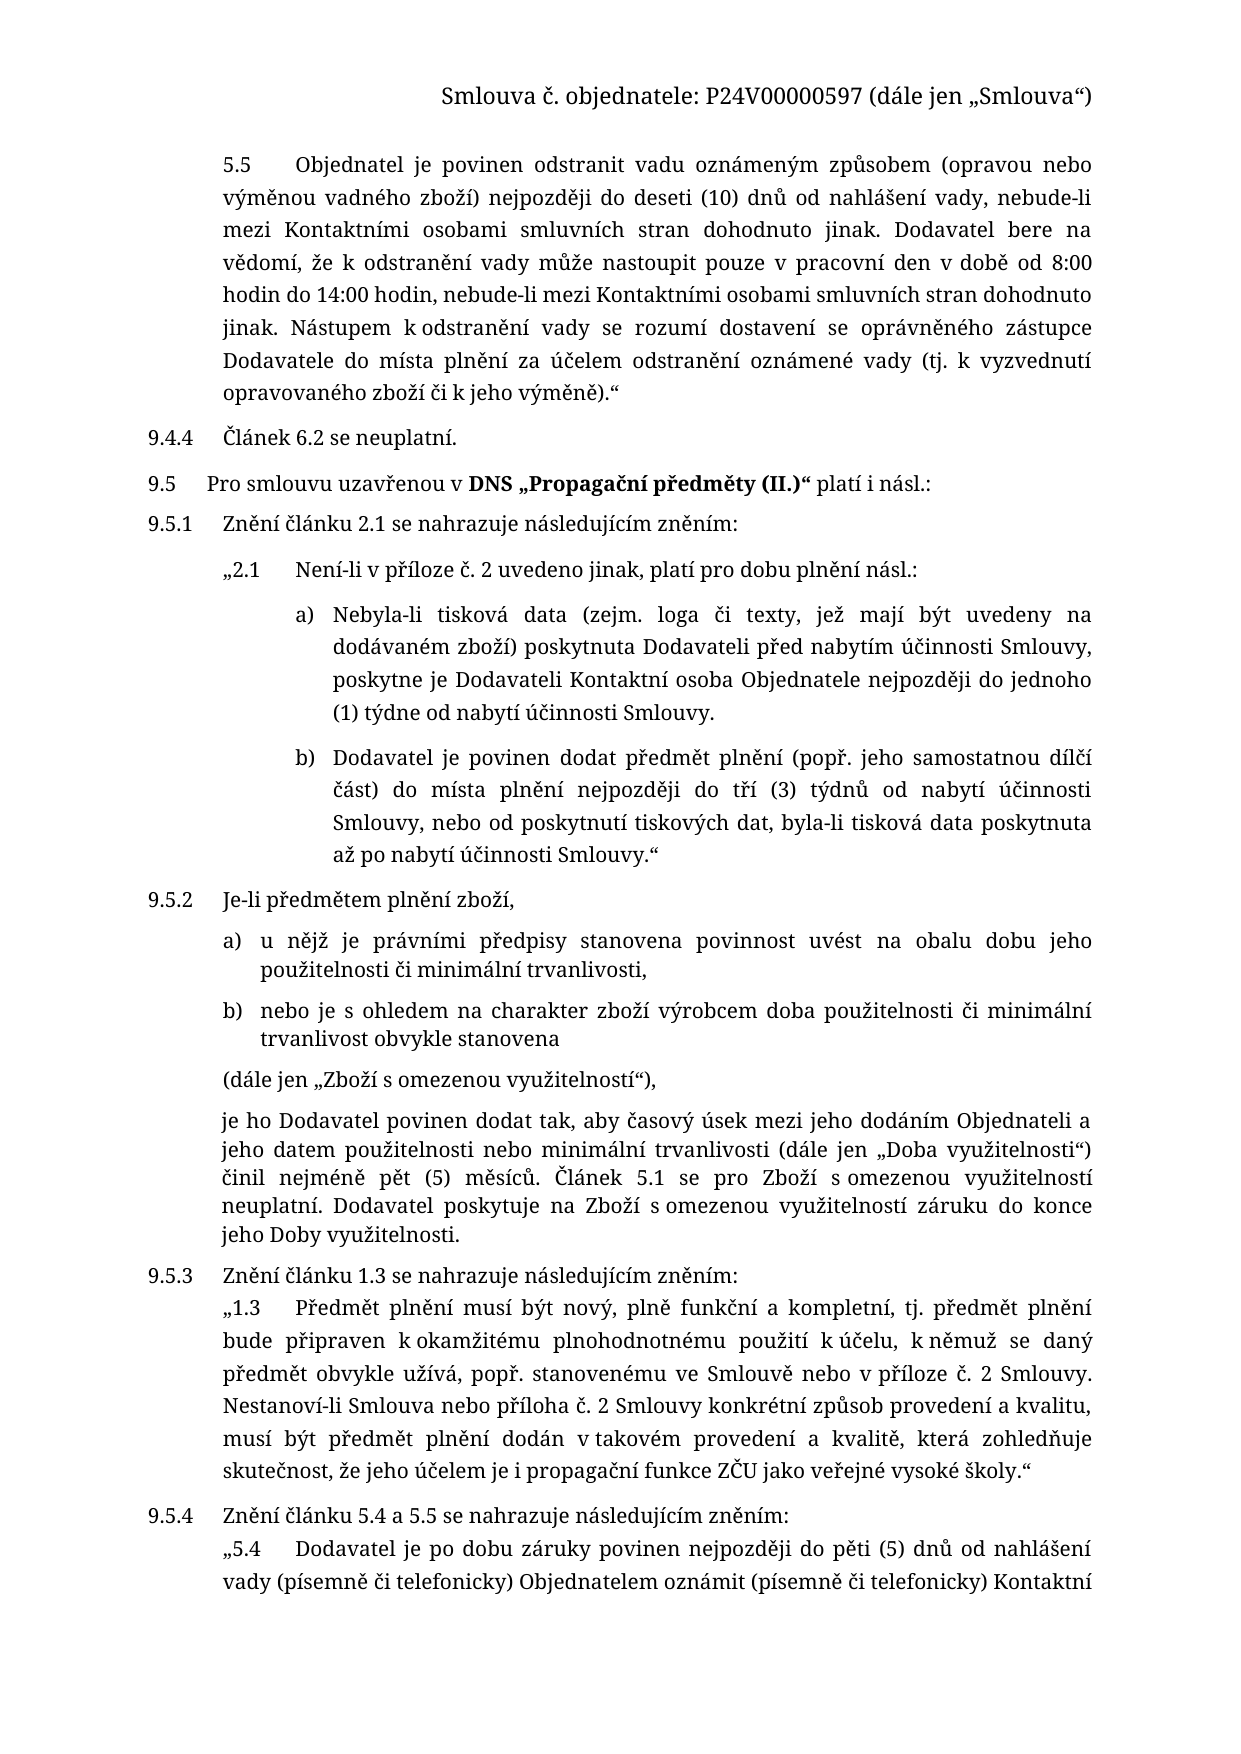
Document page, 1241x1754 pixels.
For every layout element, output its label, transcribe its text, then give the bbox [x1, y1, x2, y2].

list Je-li předmětem plnění zboží, [148, 886, 1093, 914]
list Pro smlouvu uzavřenou v DNS „Propagační předměty (II.)“ platí i násl.: [148, 469, 1093, 497]
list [223, 1534, 1093, 1595]
list Znění článku 5.4 a 5.5 se nahrazuje následujícím zněním: [148, 1502, 1093, 1530]
list „2.1 Není-li v příloze č. 2 uvedeno jinak, platí pro dobu plnění násl.: [223, 555, 1093, 583]
list Dodavatel je povinen dodat předmět plnění (popř. jeho samostatnou dílčí část) do místa plnění nejpozději do tří (3) týdnů od nabytí účinnosti Smlouvy, nebo od poskytnutí tiskových dat, byla-li tisková data poskytnuta až po nabytí účinnosti Smlouvy.“ [295, 743, 1093, 869]
list Nebyla-li tisková data (zejm. loga či texty, jež mají být uvedeny na dodávaném zboží) poskytnuta Dodavateli před nabytím účinnosti Smlouvy, poskytne je Dodavateli Kontaktní osoba Objednatele nejpozději do jednoho (1) týdne od nabytí účinnosti Smlouvy. [295, 600, 1093, 726]
list nebo je s ohledem na charakter zboží výrobcem doba použitelnosti či minimální trvanlivost obvykle stanovena [223, 996, 1093, 1053]
list Znění článku 2.1 se nahrazuje následujícím zněním: [148, 509, 1093, 538]
list 5.5 Objednatel je povinen odstranit vadu oznámeným způsobem (opravou nebo výměnou vadného zboží) nejpozději do deseti (10) dnů od nahlášení vady, nebude-li mezi Kontaktními osobami smluvních stran dohodnuto jinak. Dodavatel bere na vědomí, že k odstranění vady může nastoupit pouze v pracovní den v době od 8:00 hodin do 14:00 hodin, nebude-li mezi Kontaktními osobami smluvních stran dohodnuto jinak. Nástupem k odstranění vady se rozumí dostavení se oprávněného zástupce Dodavatele do místa plnění za účelem odstranění oznámené vady (tj. k vyzvednutí opravovaného zboží či k jeho výměně).“ [223, 150, 1093, 407]
text je ho Dodavatel povinen dodat tak, aby časový úsek mezi jeho dodáním Objednateli a jeho datem použitelnosti nebo minimální trvanlivosti (dále jen „Doba využitelnosti“) činil nejméně pět (5) měsíců. Článek 5.1 se pro Zboží s omezenou využitelností neuplatní. Dodavatel poskytuje na Zboží s omezenou využitelností záruku do konce jeho Doby využitelnosti. [221, 1106, 1093, 1248]
list u nějž je právními předpisy stanovena povinnost uvést na obalu dobu jeho použitelnosti či minimální trvanlivosti, [223, 927, 1093, 983]
list Článek 6.2 se neuplatní. [148, 423, 1093, 452]
list „1.3 Předmět plnění musí být nový, plně funkční a kompletní, tj. předmět plnění bude připraven k okamžitému plnohodnotnému použití k účelu, k němuž se daný předmět obvykle užívá, popř. stanovenému ve Smlouvě nebo v příloze č. 2 Smlouvy. Nestanoví-li Smlouva nebo příloha č. 2 Smlouvy konkrétní způsob provedení a kvalitu, musí být předmět plnění dodán v takovém provedení a kvalitě, která zohledňuje skutečnost, že jeho účelem je i propagační funkce ZČU jako veřejné vysoké školy.“ [223, 1293, 1093, 1485]
text (dále jen „Zboží s omezenou využitelností“), [223, 1065, 1093, 1094]
list Znění článku 1.3 se nahrazuje následujícím zněním: [148, 1261, 1093, 1289]
